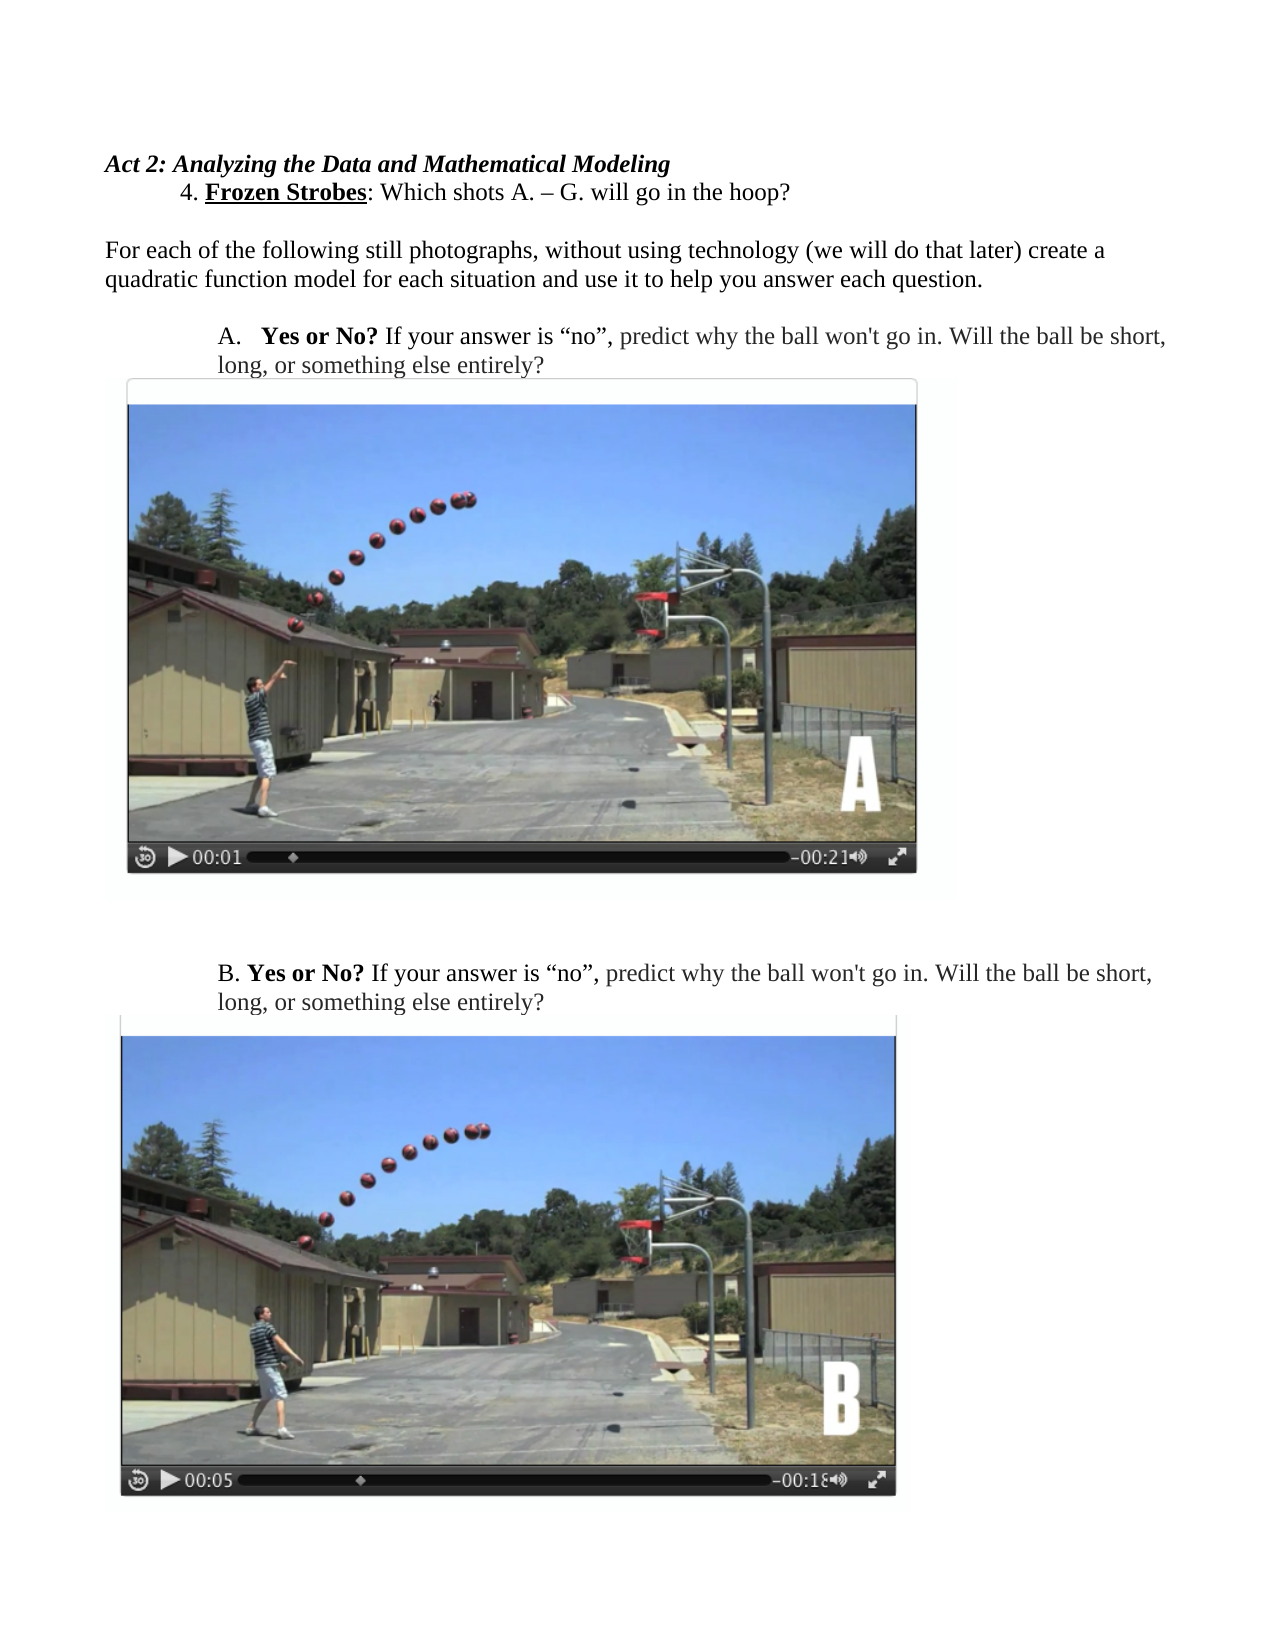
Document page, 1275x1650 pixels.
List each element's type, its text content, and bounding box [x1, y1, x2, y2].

picture [105, 1015, 912, 1512]
text For each of the following still photographs, without using technology (we will do that later) create a quadratic function model for each situation and use it to help you answer each question. [105, 235, 1170, 292]
text B. Yes or No? If your answer is “no”, predict why the ball won't go in. Will the ball be short, long, or something else entirely? [217, 958, 1170, 1016]
text Act 2: Analyzing the Data and Mathematical Modeling [105, 149, 1170, 177]
text A. Yes or No? If your answer is “no”, predict why the ball won't go in. Will the ball be short, long, or something else entirely? [217, 321, 1170, 379]
picture [105, 378, 957, 901]
text 4. Frozen Strobes: Which shots A. – G. will go in the hoop? [105, 177, 1170, 206]
